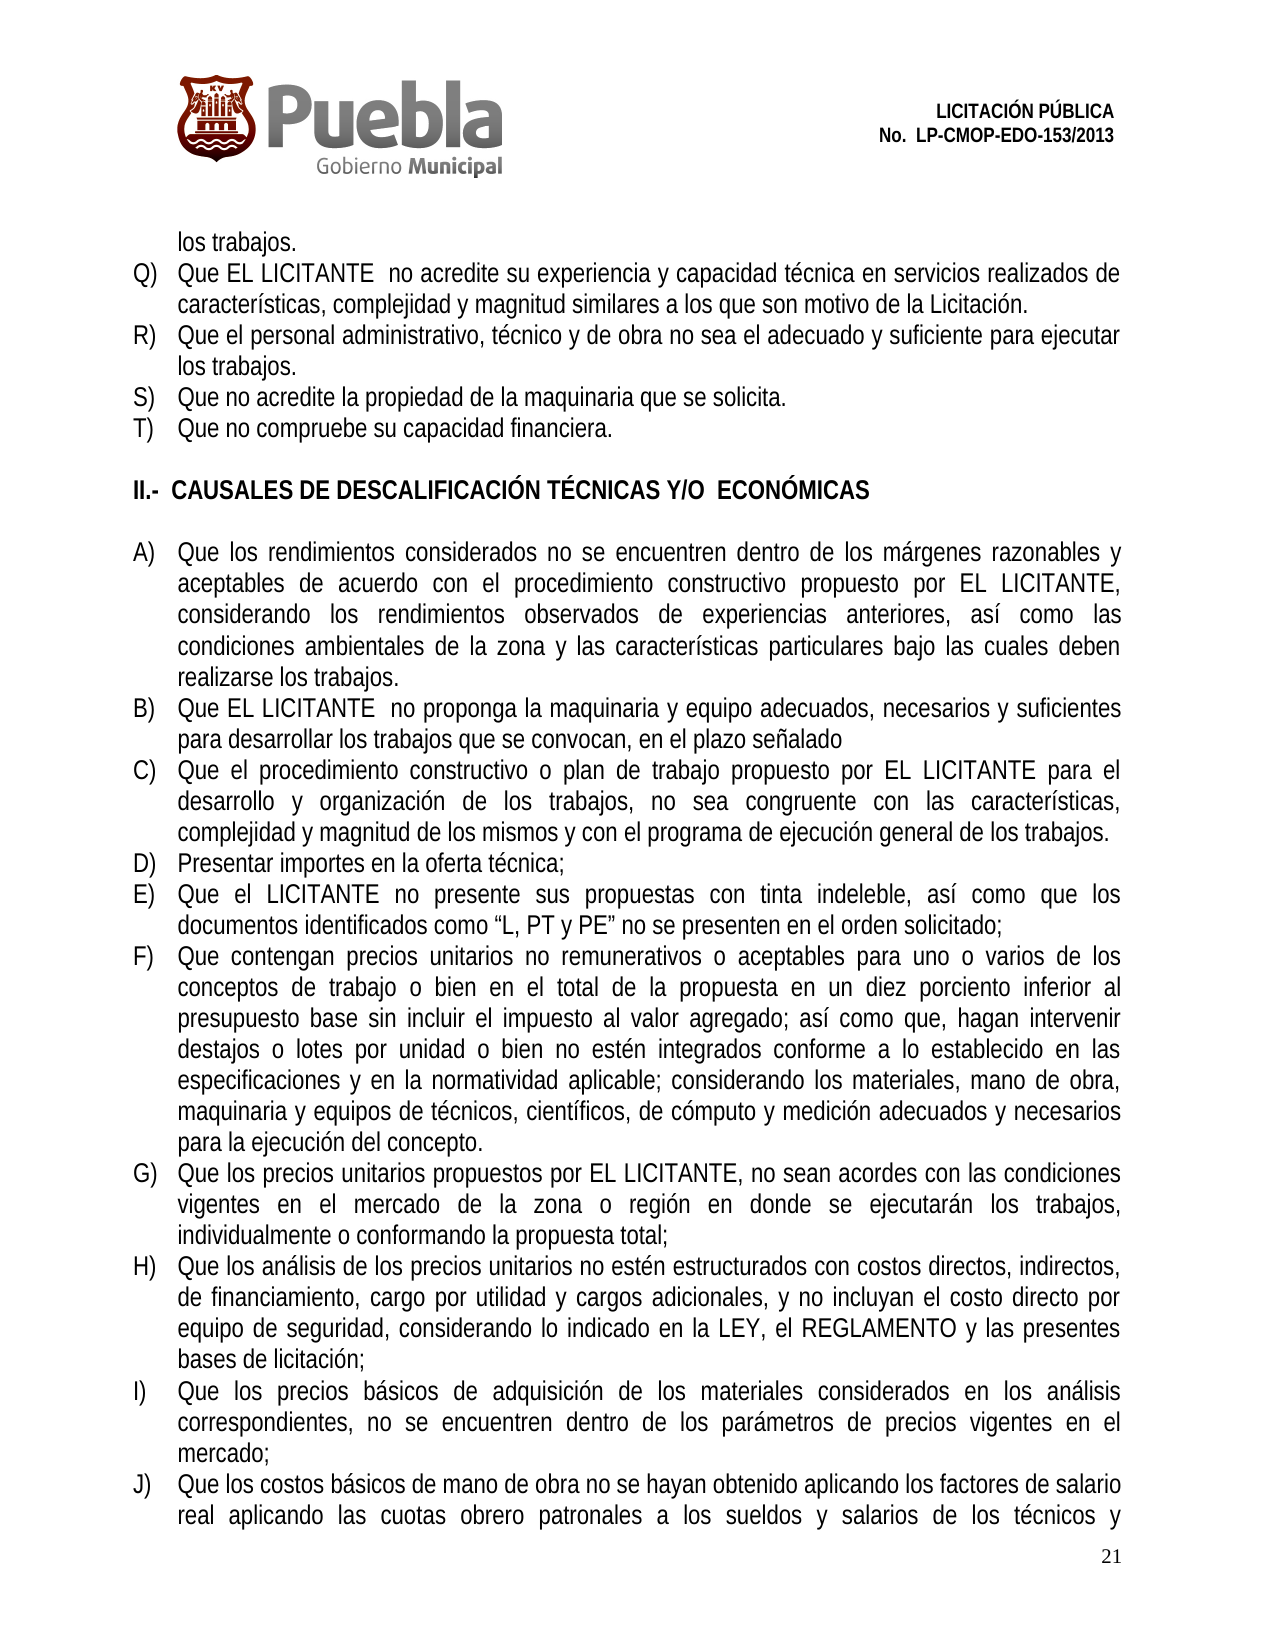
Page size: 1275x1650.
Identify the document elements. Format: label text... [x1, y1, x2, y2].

list Que EL LICITANTE no acredite su experiencia y capacidad técnica en servicios realizados de características, complejidad y magnitud similares a los que son motivo de la Licitación. [133, 257, 1122, 319]
list Que el LICITANTE no presente sus propuestas con tinta indeleble, así como que los documentos identificados como “L, PT y PE” no se presenten en el orden solicitado; [133, 878, 1122, 940]
subtitle II.- CAUSALES DE DESCALIFICACIÓN TÉCNICAS Y/O ECONÓMICAS [133, 474, 1122, 506]
list Que no acredite la propiedad de la maquinaria que se solicita. [133, 381, 1122, 412]
list Que los precios unitarios propuestos por EL LICITANTE, no sean acordes con las condiciones vigentes en el mercado de la zona o región en donde se ejecutarán los trabajos, individualmente o conformando la propuesta total; [133, 1157, 1122, 1251]
list Que contengan precios unitarios no remunerativos o aceptables para uno o varios de los conceptos de trabajo o bien en el total de la propuesta en un diez porciento inferior al presupuesto base sin incluir el impuesto al valor agregado; así como que, hagan intervenir destajos o lotes por unidad o bien no estén integrados conforme a lo establecido en las especificaciones y en la normatividad aplicable; considerando los materiales, mano de obra, maquinaria y equipos de técnicos, científicos, de cómputo y medición adecuados y necesarios para la ejecución del concepto. [133, 940, 1122, 1157]
list Que los análisis de los precios unitarios no estén estructurados con costos directos, indirectos, de financiamiento, cargo por utilidad y cargos adicionales, y no incluyan el costo directo por equipo de seguridad, considerando lo indicado en la LEY, el REGLAMENTO y las presentes bases de licitación; [133, 1251, 1122, 1375]
list Que el procedimiento constructivo o plan de trabajo propuesto por EL LICITANTE para el desarrollo y organización de los trabajos, no sea congruente con las características, complejidad y magnitud de los mismos y con el programa de ejecución general de los trabajos. [133, 754, 1122, 847]
list Que no compruebe su capacidad financiera. [133, 412, 1122, 443]
picture [177, 75, 502, 178]
list Que los rendimientos considerados no se encuentren dentro de los márgenes razonables y aceptables de acuerdo con el procedimiento constructivo propuesto por EL LICITANTE, considerando los rendimientos observados de experiencias anteriores, así como las condiciones ambientales de la zona y las características particulares bajo las cuales deben realizarse los trabajos. [133, 537, 1122, 692]
list Que los precios básicos de adquisición de los materiales considerados en los análisis correspondientes, no se encuentren dentro de los parámetros de precios vigentes en el mercado; [133, 1375, 1122, 1468]
list Que EL LICITANTE no proponga la maquinaria y equipo adecuados, necesarios y suficientes para desarrollar los trabajos que se convocan, en el plazo señalado [133, 692, 1122, 754]
list Que el personal administrativo, técnico y de obra no sea el adecuado y suficiente para ejecutar los trabajos. [133, 319, 1122, 381]
list Presentar importes en la oferta técnica; [133, 847, 1122, 878]
